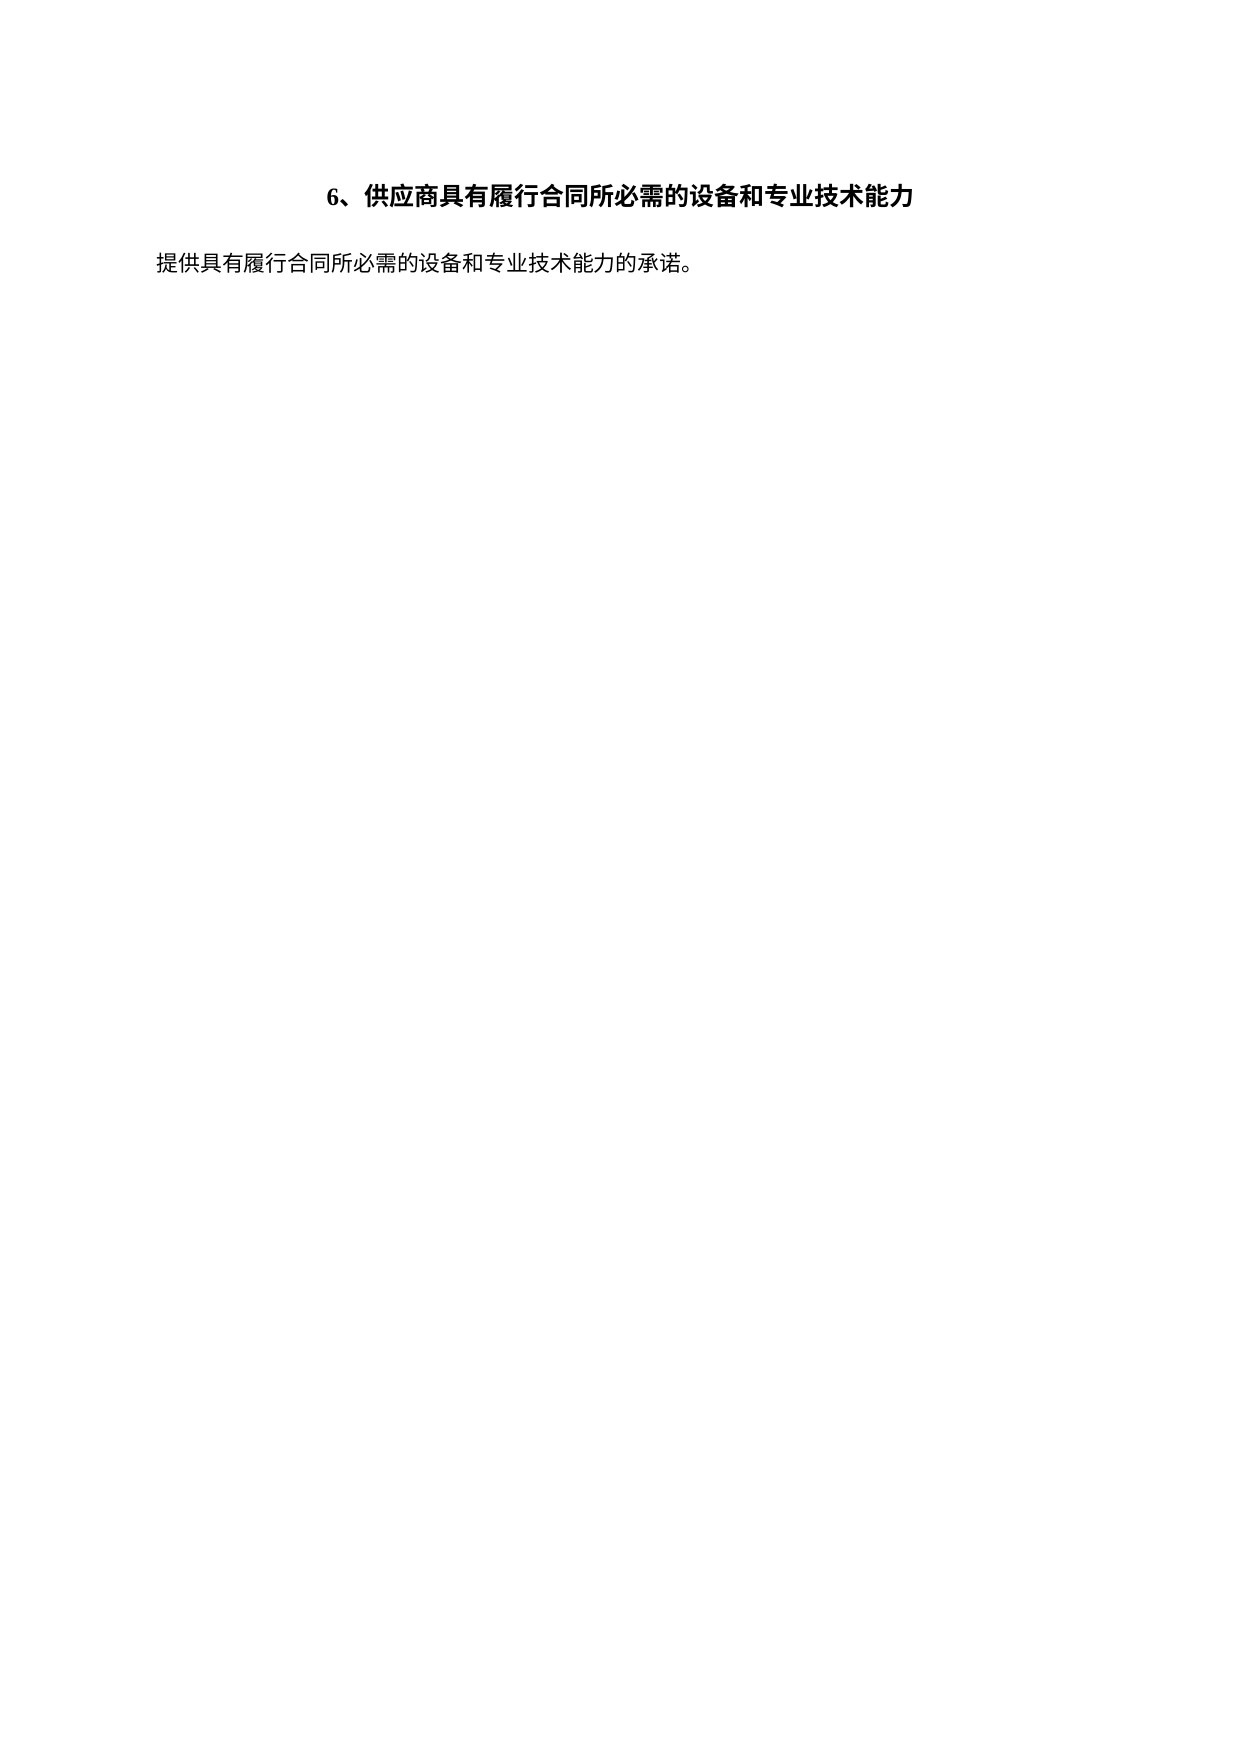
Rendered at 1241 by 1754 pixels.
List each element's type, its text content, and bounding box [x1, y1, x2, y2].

subtitle 6、供应商具有履行合同所必需的设备和专业技术能力 [112, 162, 1128, 227]
text 提供具有履行合同所必需的设备和专业技术能力的承诺。 [112, 245, 1128, 278]
